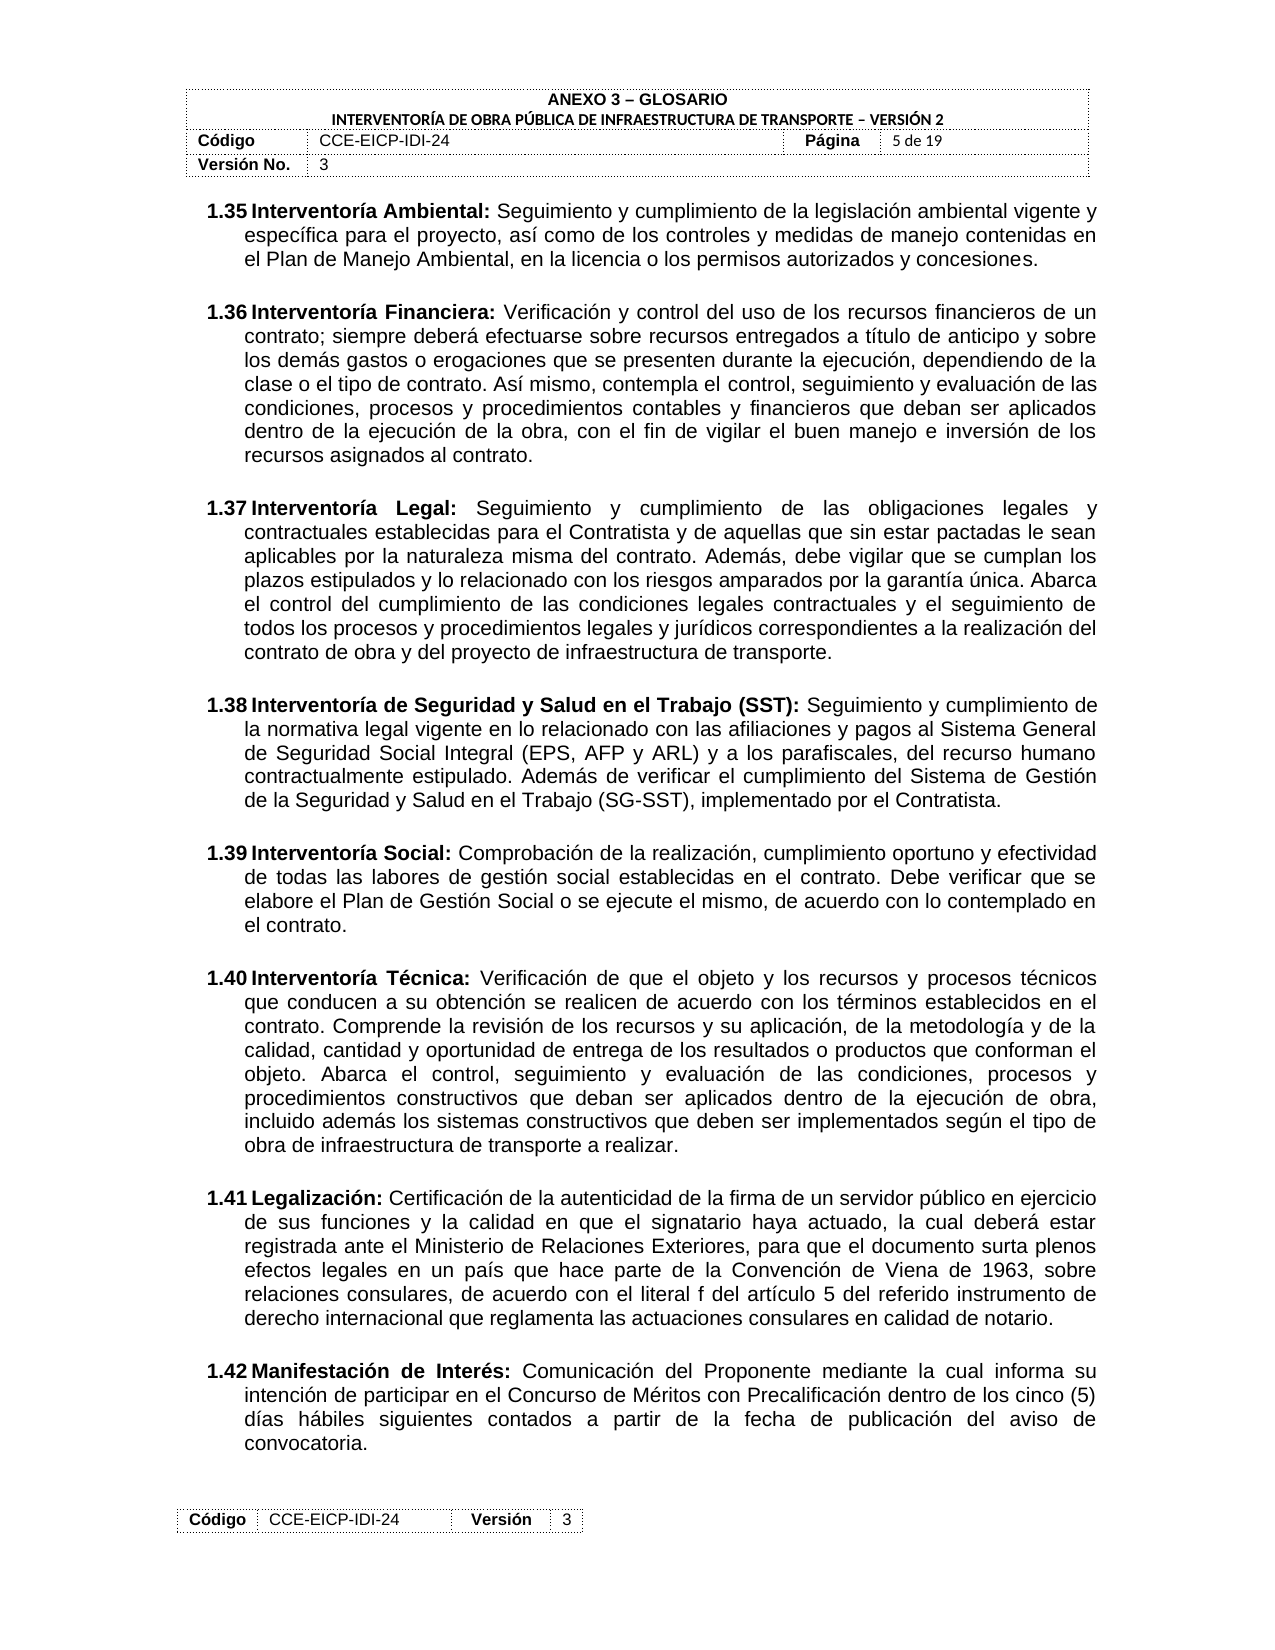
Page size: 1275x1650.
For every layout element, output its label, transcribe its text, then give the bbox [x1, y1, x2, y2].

list Legalización: Certificación de la autenticidad de la firma de un servidor público en ejercicio de sus funciones y la calidad en que el signatario haya actuado, la cual deberá estar registrada ante el Ministerio de Relaciones Exteriores, para que el documento surta plenos efectos legales en un país que hace parte de la Convención de Viena de 1963, sobre relaciones consulares, de acuerdo con el literal f del artículo 5 del referido instrumento de derecho internacional que reglamenta las actuaciones consulares en calidad de notario. [207, 1186, 1098, 1330]
list Interventoría Técnica: Verificación de que el objeto y los recursos y procesos técnicos que conducen a su obtención se realicen de acuerdo con los términos establecidos en el contrato. Comprende la revisión de los recursos y su aplicación, de la metodología y de la calidad, cantidad y oportunidad de entrega de los resultados o productos que conforman el objeto. Abarca el control, seguimiento y evaluación de las condiciones, procesos y procedimientos constructivos que deban ser aplicados dentro de la ejecución de obra, incluido además los sistemas constructivos que deben ser implementados según el tipo de obra de infraestructura de transporte a realizar. [207, 966, 1098, 1157]
list Interventoría Social: Comprobación de la realización, cumplimiento oportuno y efectividad de todas las labores de gestión social establecidas en el contrato. Debe verificar que se elabore el Plan de Gestión Social o se ejecute el mismo, de acuerdo con lo contemplado en el contrato. [207, 841, 1098, 937]
list Interventoría Ambiental: Seguimiento y cumplimiento de la legislación ambiental vigente y específica para el proyecto, así como de los controles y medidas de manejo contenidas en el Plan de Manejo Ambiental, en la licencia o los permisos autorizados y concesiones. [207, 199, 1098, 271]
list Interventoría de Seguridad y Salud en el Trabajo (SST): Seguimiento y cumplimiento de la normativa legal vigente en lo relacionado con las afiliaciones y pagos al Sistema General de Seguridad Social Integral (EPS, AFP y ARL) y a los parafiscales, del recurso humano contractualmente estipulado. Además de verificar el cumplimiento del Sistema de Gestión de la Seguridad y Salud en el Trabajo (SG-SST), implementado por el Contratista. [207, 692, 1098, 812]
list Interventoría Financiera: Verificación y control del uso de los recursos financieros de un contrato; siempre deberá efectuarse sobre recursos entregados a título de anticipo y sobre los demás gastos o erogaciones que se presenten durante la ejecución, dependiendo de la clase o el tipo de contrato. Así mismo, contempla el control, seguimiento y evaluación de las condiciones, procesos y procedimientos contables y financieros que deban ser aplicados dentro de la ejecución de la obra, con el fin de vigilar el buen manejo e inversión de los recursos asignados al contrato. [207, 299, 1098, 467]
list Manifestación de Interés: Comunicación del Proponente mediante la cual informa su intención de participar en el Concurso de Méritos con Precalificación dentro de los cinco (5) días hábiles siguientes contados a partir de la fecha de publicación del aviso de convocatoria. [207, 1358, 1098, 1454]
list Interventoría Legal: Seguimiento y cumplimiento de las obligaciones legales y contractuales establecidas para el Contratista y de aquellas que sin estar pactadas le sean aplicables por la naturaleza misma del contrato. Además, debe vigilar que se cumplan los plazos estipulados y lo relacionado con los riesgos amparados por la garantía única. Abarca el control del cumplimiento de las condiciones legales contractuales y el seguimiento de todos los procesos y procedimientos legales y jurídicos correspondientes a la realización del contrato de obra y del proyecto de infraestructura de transporte. [206, 496, 1098, 664]
